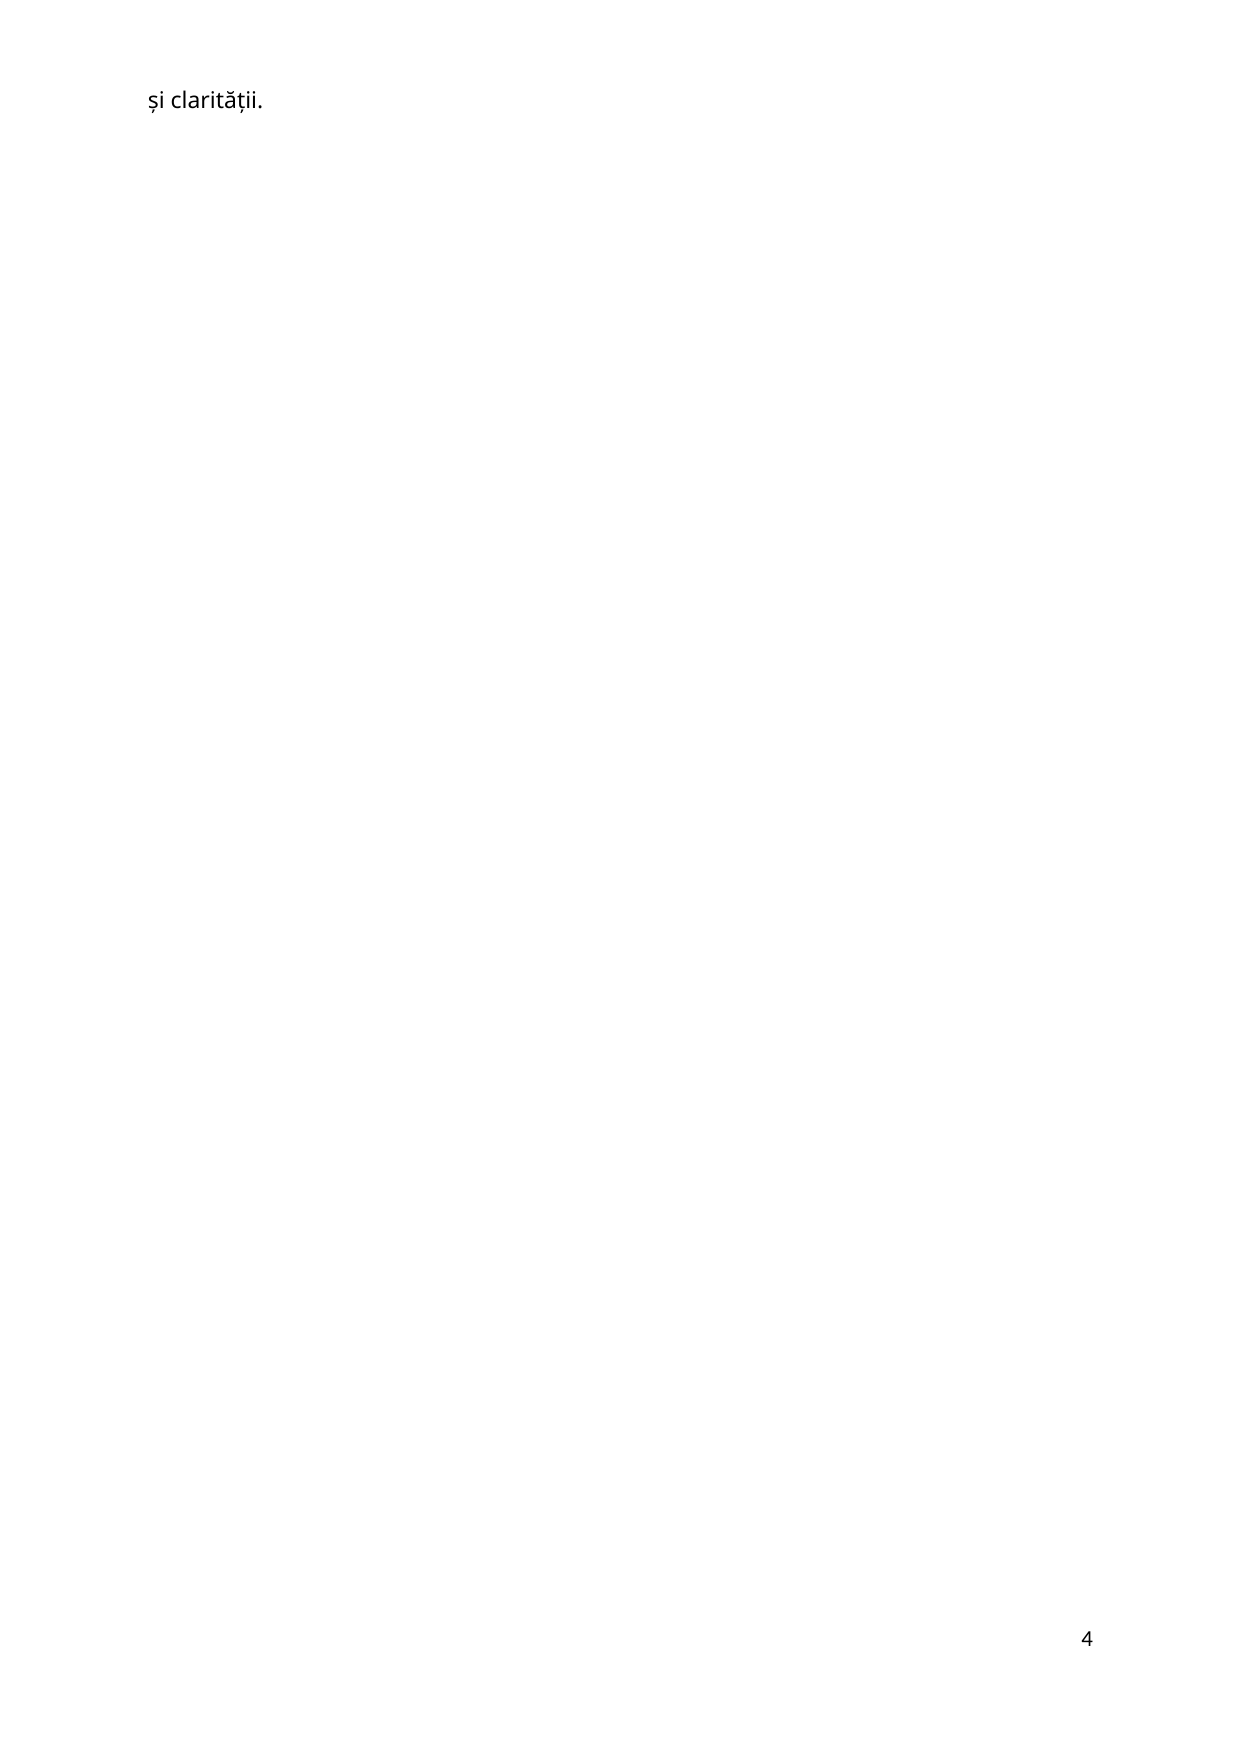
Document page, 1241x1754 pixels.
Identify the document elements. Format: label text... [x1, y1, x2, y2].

text și clarității. [148, 84, 1093, 116]
